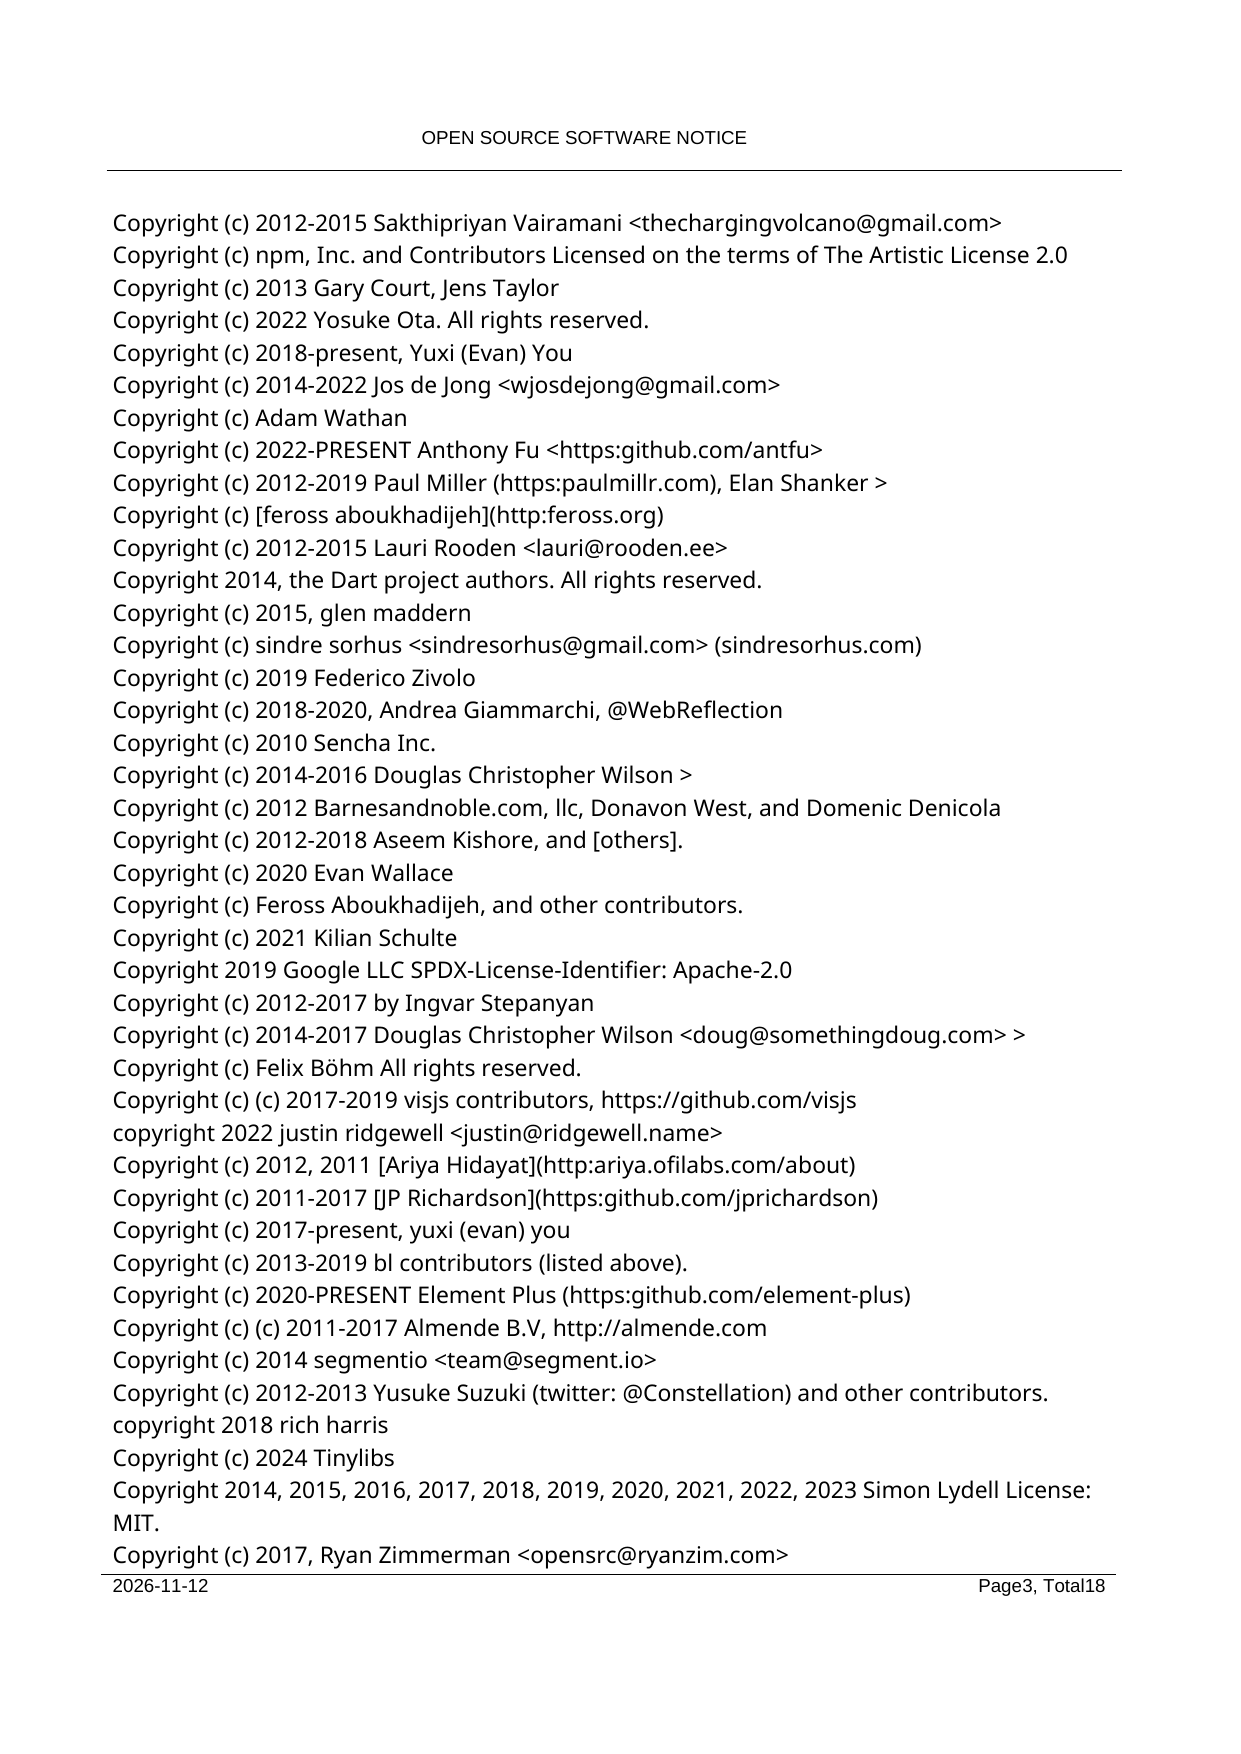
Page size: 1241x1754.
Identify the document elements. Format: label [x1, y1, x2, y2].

text [112, 206, 1128, 1571]
